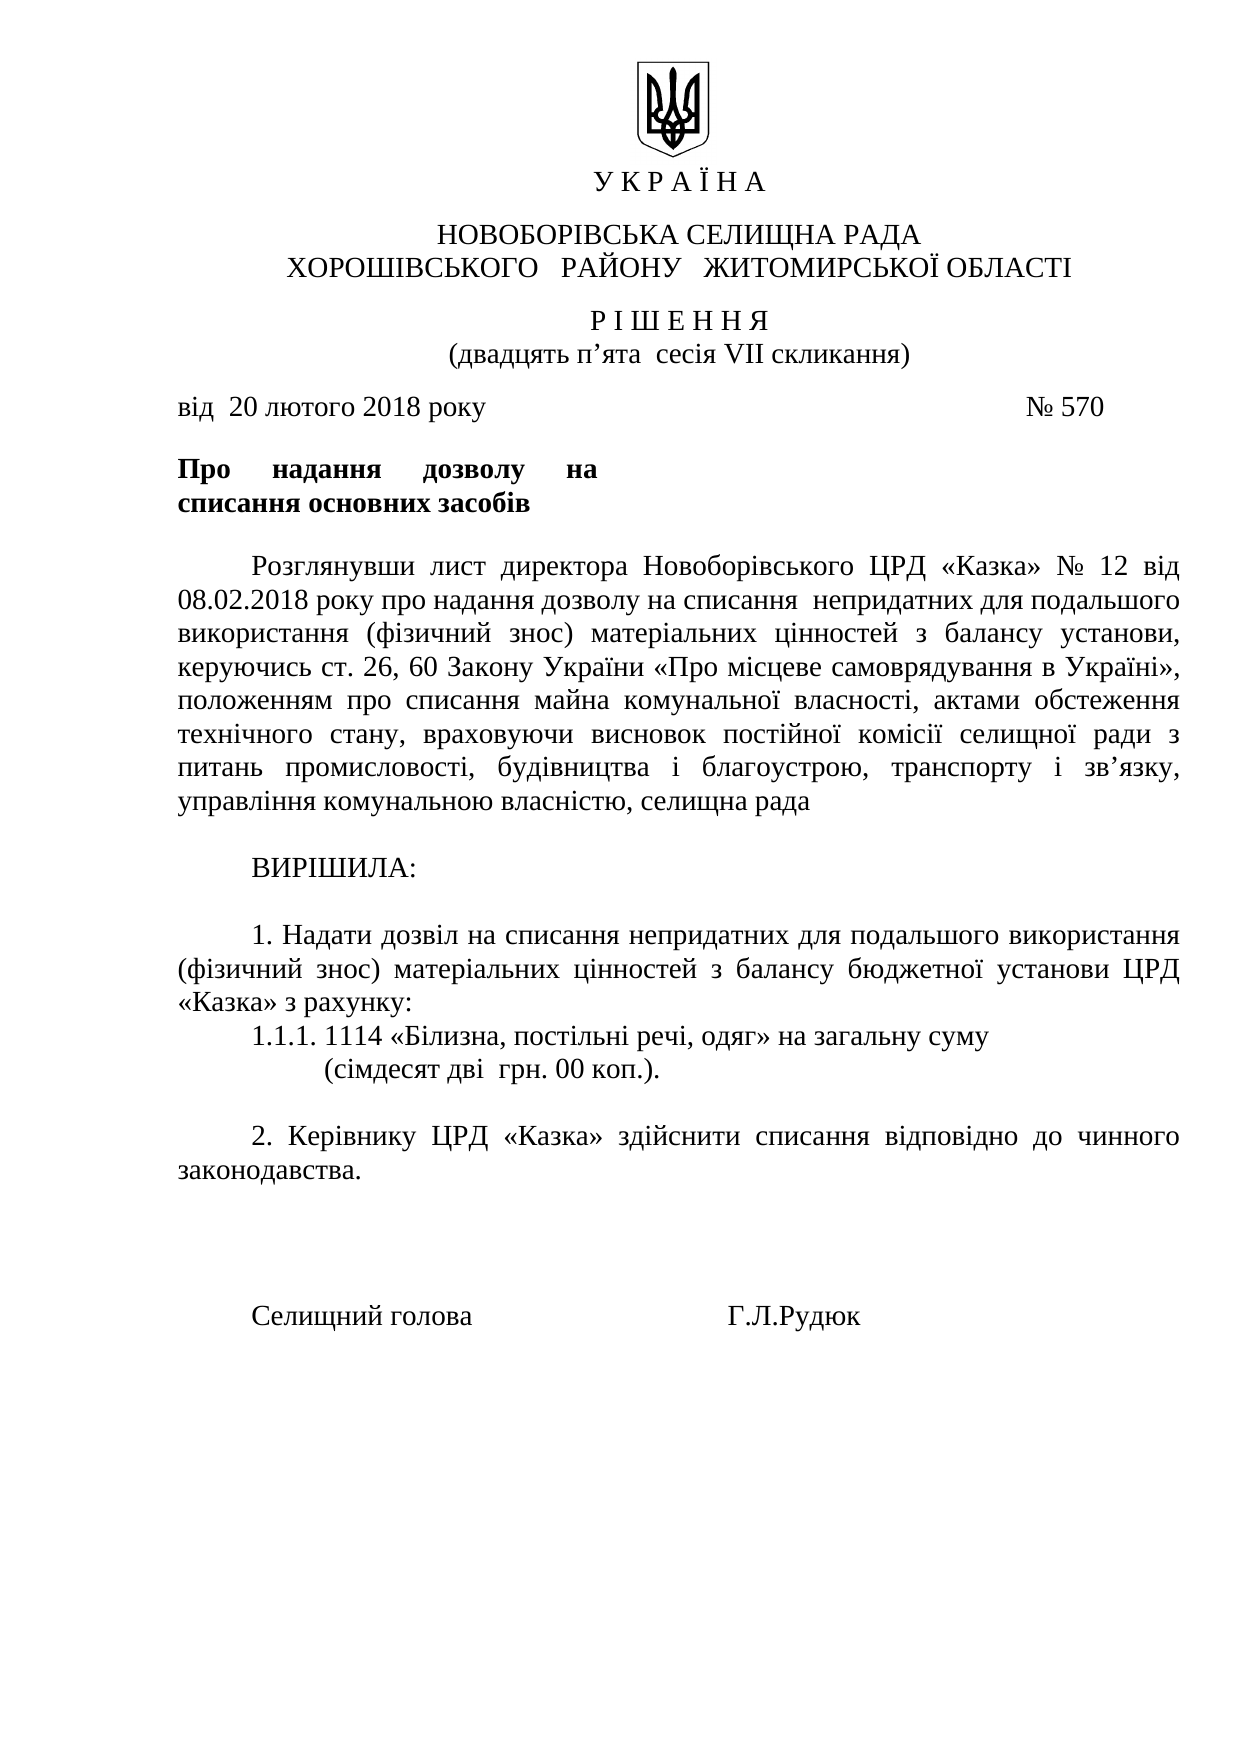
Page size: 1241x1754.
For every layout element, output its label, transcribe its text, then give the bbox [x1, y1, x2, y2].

text 2. Керівнику ЦРД «Казка» здійснити списання відповідно до чинного законодавства. [177, 1118, 1181, 1186]
text Селищний голова Г.Л.Рудюк [177, 1298, 1181, 1332]
text 1. Надати дозвіл на списання непридатних для подальшого використання (фізичний знос) матеріальних цінностей з балансу бюджетної установи ЦРД «Казка» з рахунку: [177, 917, 1181, 1018]
text (сімдесят дві грн. 00 коп.). [177, 1051, 1181, 1085]
text ВИРІШИЛА: [177, 850, 1181, 884]
table_header Про надання дозволу на списання основних засобів [166, 452, 609, 519]
text НОВОБОРІВСЬКА СЕЛИЩНА РАДА [177, 217, 1181, 250]
text Р І Ш Е Н Н Я [177, 303, 1181, 337]
text Розглянувши лист директора Новоборівського ЦРД «Казка» № 12 від 08.02.2018 року про надання дозволу на списання непридатних для подальшого використання (фізичний знос) матеріальних цінностей з балансу установи, керуючись ст. 26, 60 Закону України «Про місцеве самоврядування в Україні», положенням про списання майна комунальної власності, актами обстеження технічного стану, враховуючи висновок постійної комісії селищної ради з питань промисловості, будівництва і благоустрою, транспорту і зв’язку, управління комунальною власністю, селищна рада [177, 548, 1181, 817]
text від 20 лютого 2018 року № 570 [177, 389, 1181, 423]
text ХОРОШІВСЬКОГО РАЙОНУ ЖИТОМИРСЬКОЇ ОБЛАСТІ [177, 250, 1181, 284]
picture [630, 58, 717, 165]
text (двадцять п’ята сесія VІI скликання) [177, 337, 1181, 370]
text У К Р А Ї Н А [177, 164, 1181, 198]
text 1.1.1. 1114 «Білизна, постільні речі, одяг» на загальну суму [177, 1018, 1181, 1051]
